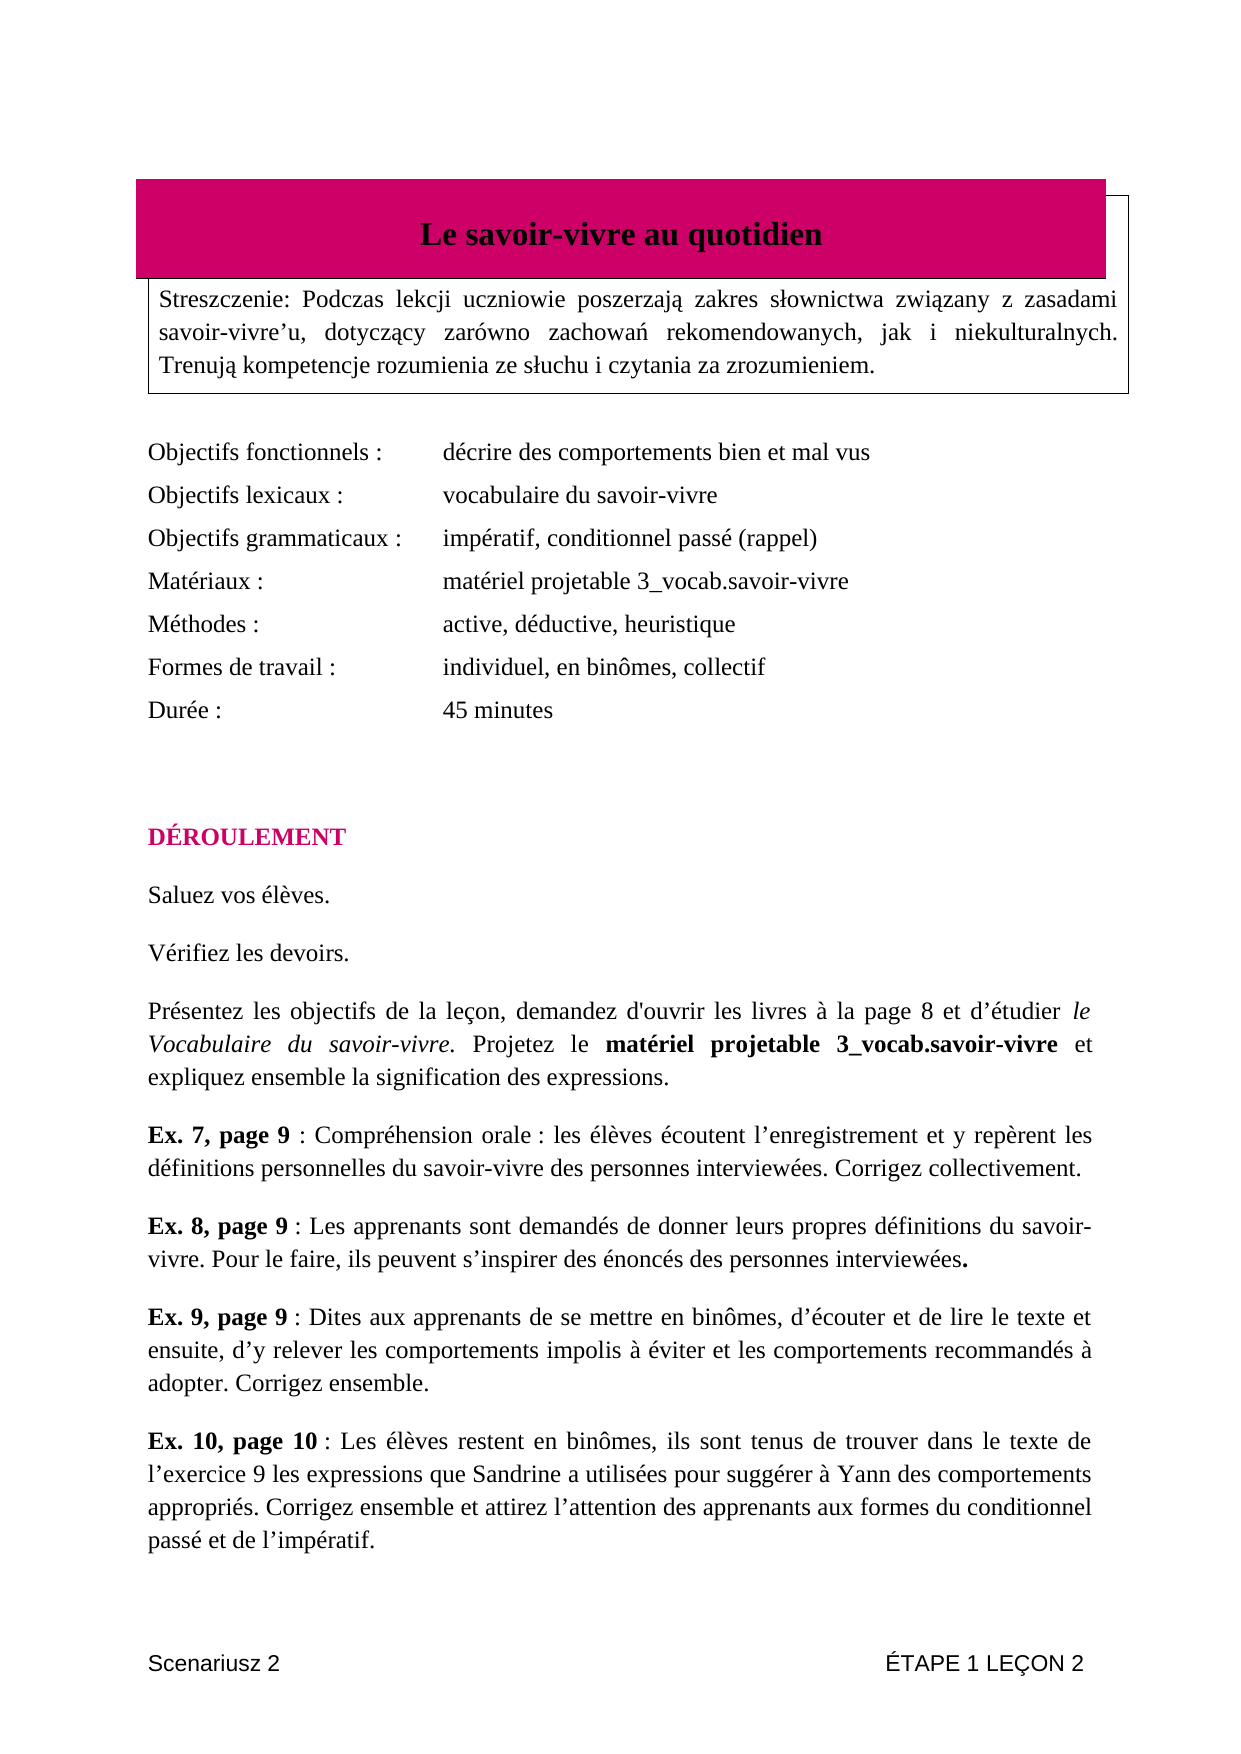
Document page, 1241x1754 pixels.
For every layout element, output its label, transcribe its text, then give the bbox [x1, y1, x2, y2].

text Matériaux : matériel projetable 3_vocab.savoir-vivre [148, 566, 1093, 595]
text Vérifiez les devoirs. [148, 938, 1093, 967]
text Méthodes : active, déductive, heuristique [148, 609, 1093, 638]
text Objectifs lexicaux : vocabulaire du savoir-vivre [148, 480, 1093, 509]
text Durée : 45 minutes [148, 696, 1093, 724]
text Saluez vos élèves. [148, 880, 1093, 908]
text Ex. 9, page 9 : Dites aux apprenants de se mettre en binômes, d’écouter et de lire le texte et ensuite, d’y relever les comportements impolis à éviter et les comportements recommandés à adopter. Corrigez ensemble. [148, 1302, 1093, 1397]
text DÉROULEMENT [148, 822, 1093, 851]
text Ex. 10, page 10 : Les élèves restent en binômes, ils sont tenus de trouver dans le texte de l’exercice 9 les expressions que Sandrine a utilisées pour suggérer à Yann des comportements appropriés. Corrigez ensemble et attirez l’attention des apprenants aux formes du conditionnel passé et de l’impératif. [148, 1426, 1093, 1554]
table_header Le savoir-vivre au quotidien [136, 179, 1106, 278]
text Ex. 8, page 9 : Les apprenants sont demandés de donner leurs propres définitions du savoir-vivre. Pour le faire, ils peuvent s’inspirer des énoncés des personnes interviewées. [148, 1211, 1093, 1273]
table_header Streszczenie: Podczas lekcji uczniowie poszerzają zakres słownictwa związany z zasadami savoir-vivre’u, dotyczący zarówno zachowań rekomendowanych, jak i niekulturalnych. Trenują kompetencje rozumienia ze słuchu i czytania za zrozumieniem. [149, 196, 1128, 393]
text Formes de travail : individuel, en binômes, collectif [148, 652, 1093, 681]
text Présentez les objectifs de la leçon, demandez d'ouvrir les livres à la page 8 et d’étudier le Vocabulaire du savoir-vivre. Projetez le matériel projetable 3_vocab.savoir-vivre et expliquez ensemble la signification des expressions. [148, 996, 1093, 1091]
text Objectifs grammaticaux : impératif, conditionnel passé (rappel) [148, 523, 1093, 552]
text Objectifs fonctionnels : décrire des comportements bien et mal vus [148, 437, 1093, 466]
text Ex. 7, page 9 : Compréhension orale : les élèves écoutent l’enregistrement et y repèrent les définitions personnelles du savoir-vivre des personnes interviewées. Corrigez collectivement. [148, 1120, 1093, 1182]
